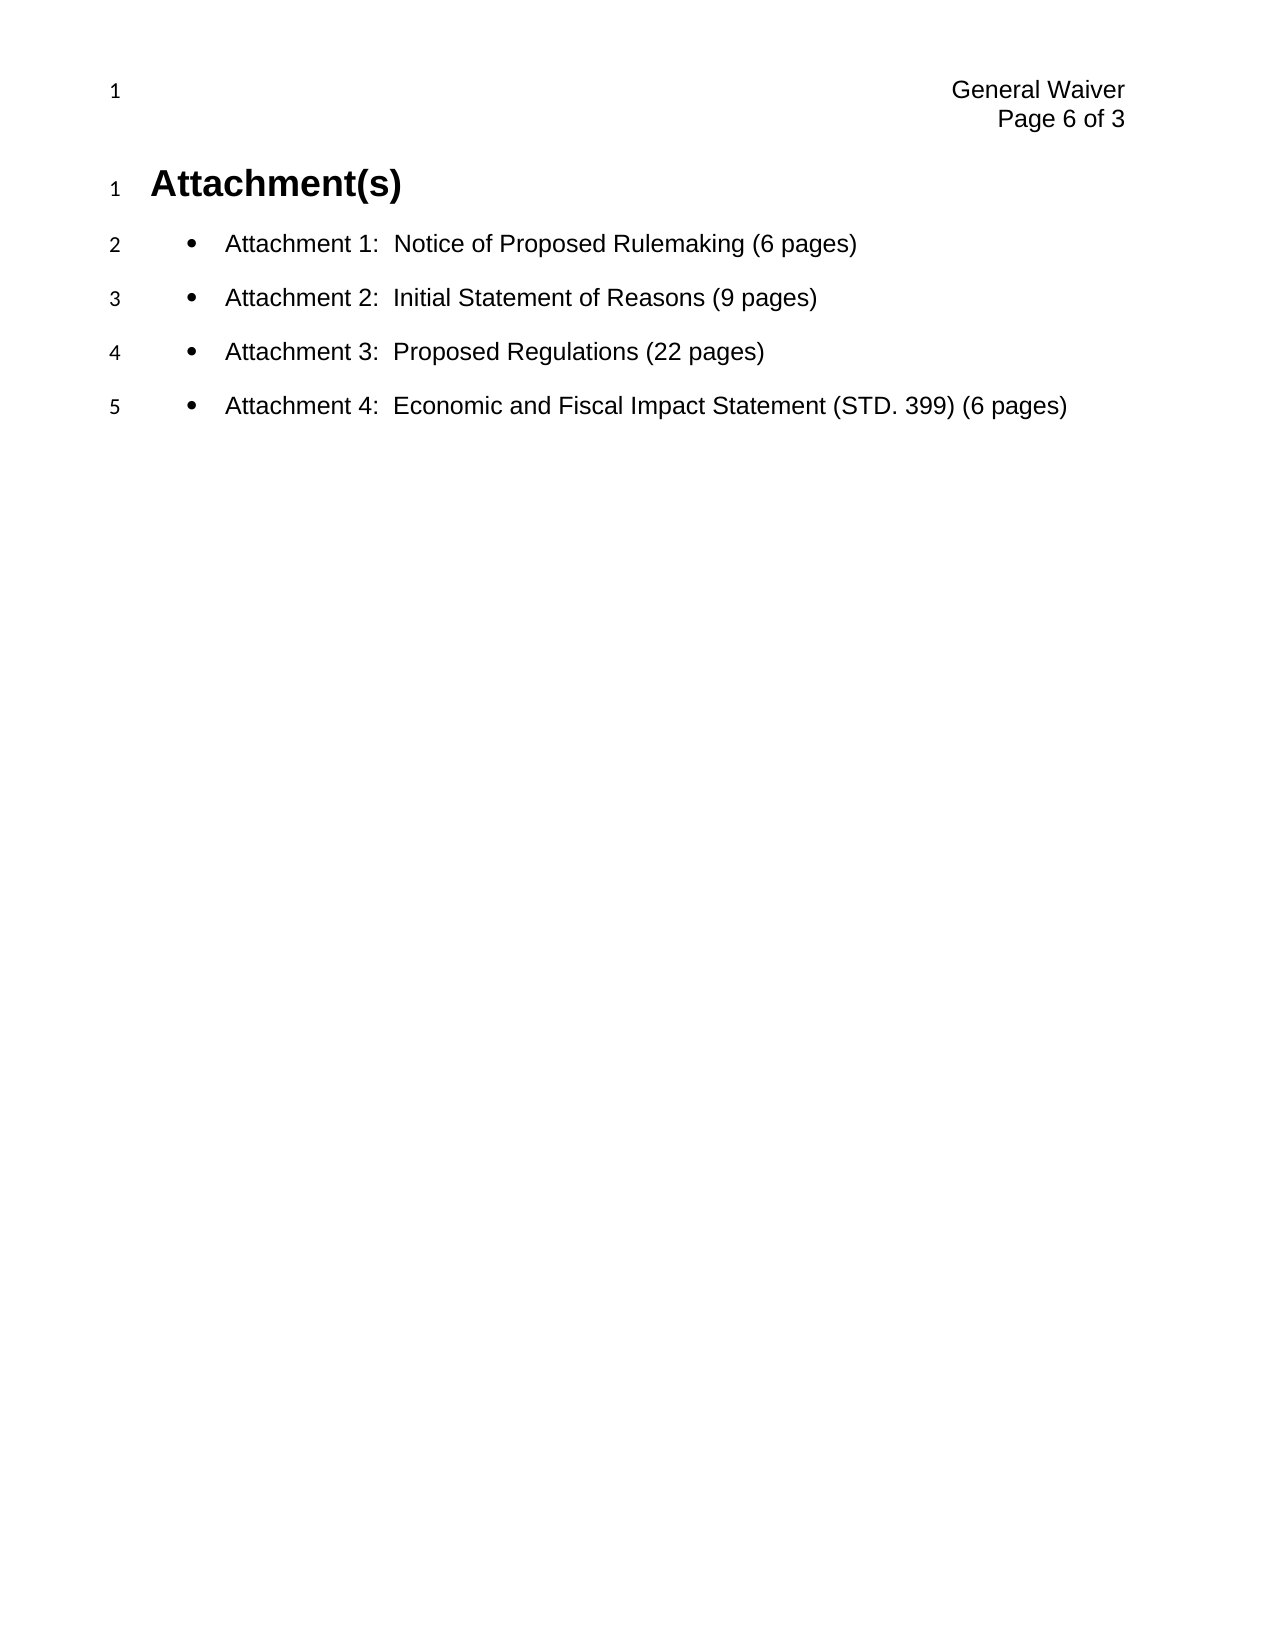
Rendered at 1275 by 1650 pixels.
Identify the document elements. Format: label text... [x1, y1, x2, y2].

list Attachment 4: Economic and Fiscal Impact Statement (STD. 399) (6 pages) [187, 391, 1125, 420]
subtitle Attachment(s) [150, 161, 1125, 204]
list Attachment 2: Initial Statement of Reasons (9 pages) [187, 283, 1125, 312]
list Attachment 3: Proposed Regulations (22 pages) [187, 337, 1125, 366]
list Attachment 1: Notice of Proposed Rulemaking (6 pages) [187, 229, 1125, 258]
